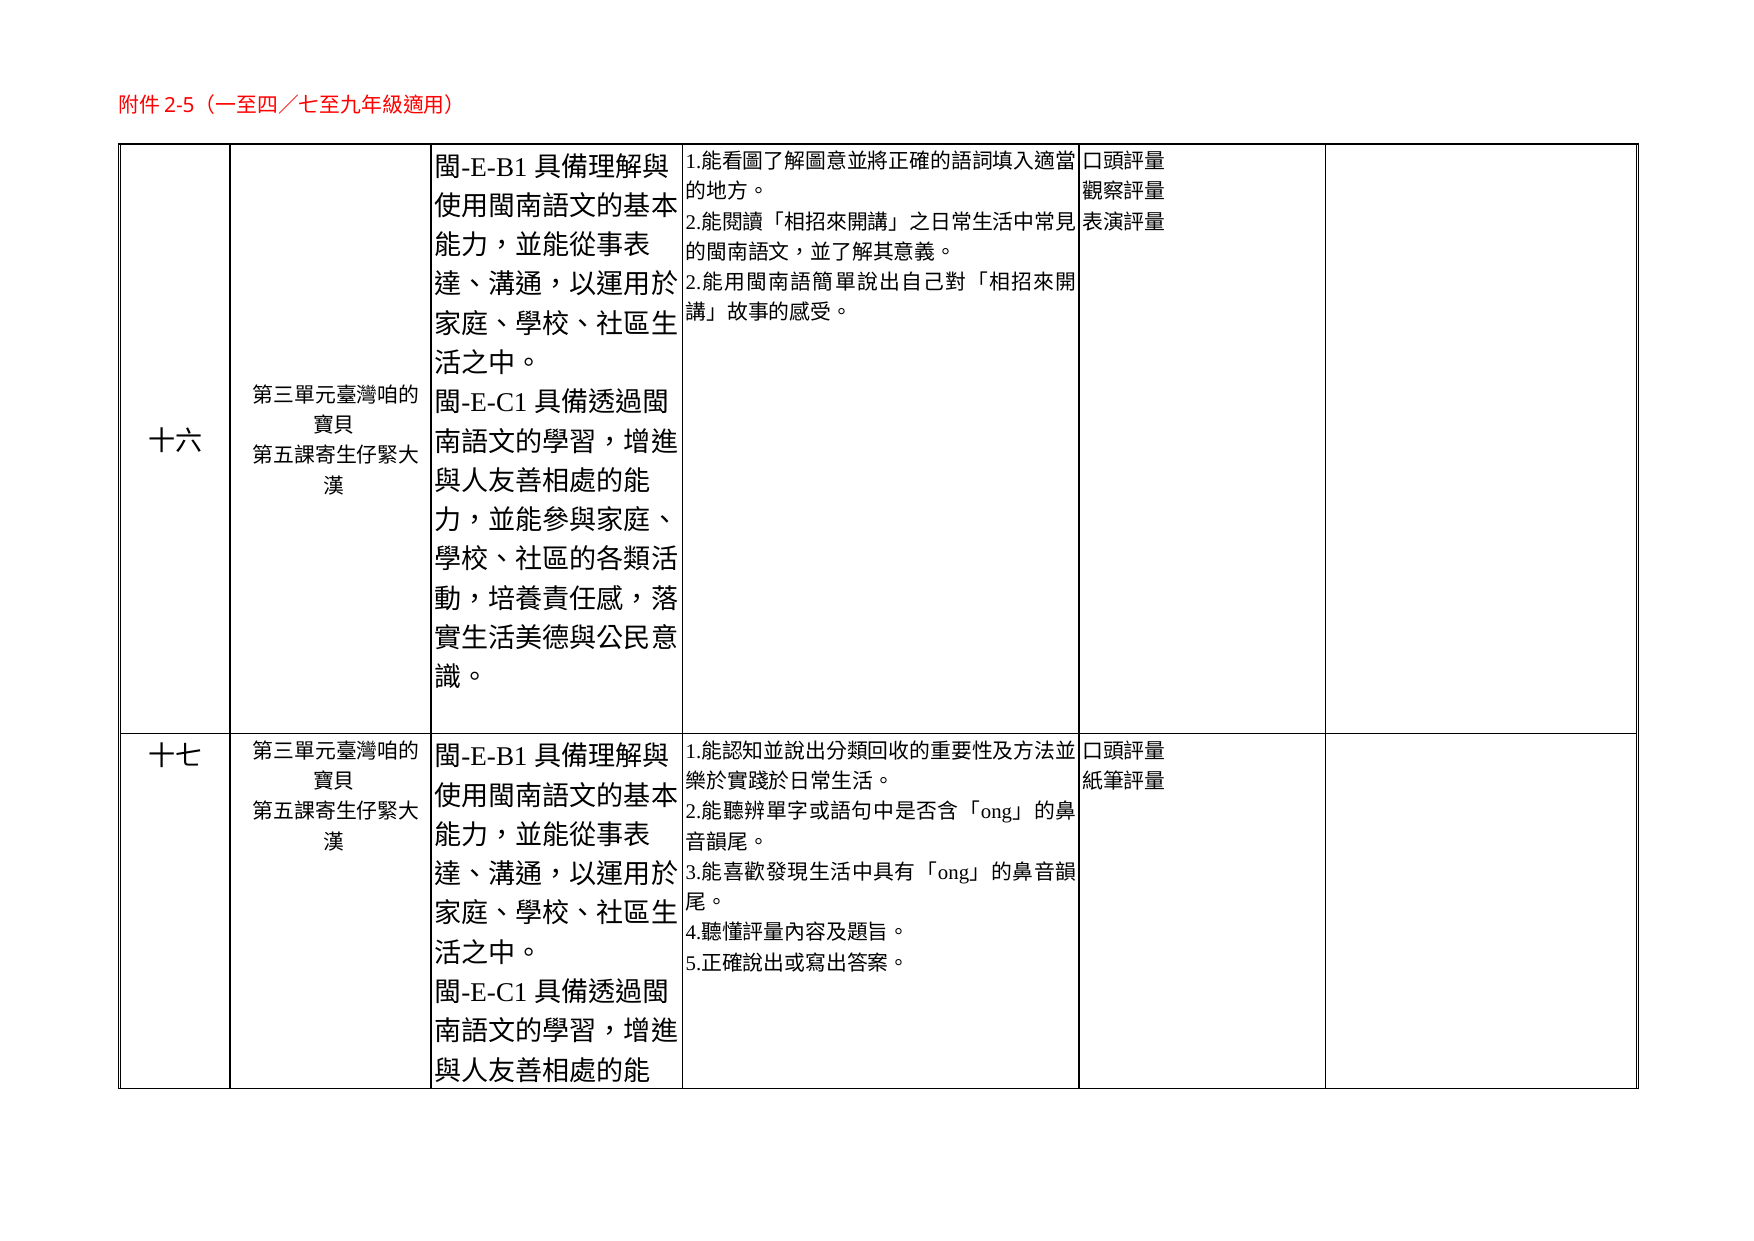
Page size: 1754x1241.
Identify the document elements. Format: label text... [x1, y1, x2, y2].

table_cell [432, 145, 682, 733]
table_cell 十七 [121, 734, 229, 1088]
table_cell 十六 [121, 145, 229, 733]
table_cell [1326, 145, 1636, 733]
table_cell 口頭評量 觀察評量 表演評量 [1080, 145, 1325, 733]
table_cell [432, 734, 682, 1088]
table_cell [683, 734, 1078, 1088]
table_cell 口頭評量 紙筆評量 [1080, 734, 1325, 1088]
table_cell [231, 145, 430, 733]
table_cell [231, 734, 430, 1088]
table_cell 1.能看圖了解圖意並將正確的語詞填入適當的地方。 2.能閱讀「相招來開講」之日常生活中常見的閩南語文，並了解其意義。 2.能用閩南語簡單說出自己對「相招來開講」故事的感受。 [683, 145, 1078, 733]
table_cell [1326, 734, 1636, 1088]
